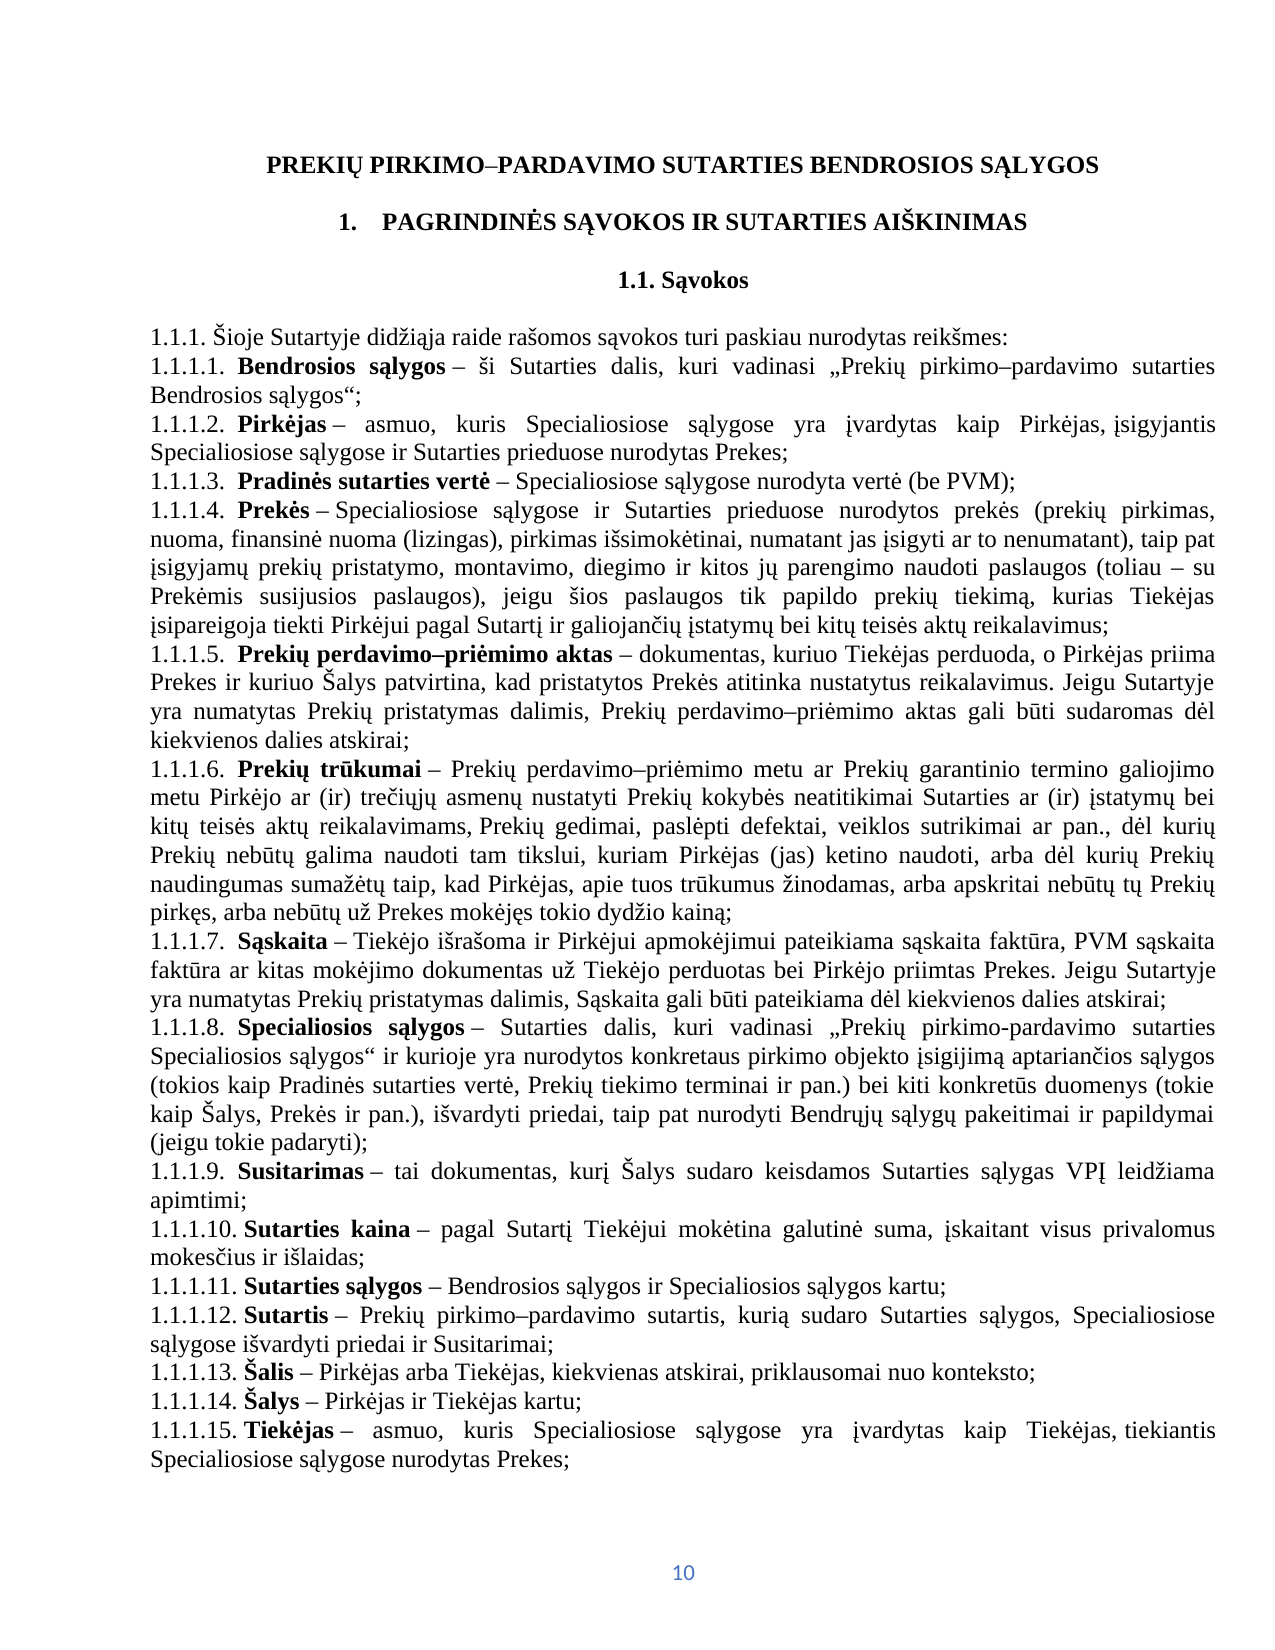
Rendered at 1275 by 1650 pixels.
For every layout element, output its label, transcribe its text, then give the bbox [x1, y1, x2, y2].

text 1.1. Sąvokos [150, 265, 1216, 294]
text 1.1.1.3. Pradinės sutarties vertė – Specialiosiose sąlygose nurodyta vertė (be PVM); [150, 466, 1216, 495]
text 1.1.1.2. Pirkėjas – asmuo, kuris Specialiosiose sąlygose yra įvardytas kaip Pirkėjas, įsigyjantis Specialiosiose sąlygose ir Sutarties prieduose nurodytas Prekes; [150, 409, 1216, 466]
text 1.1.1.14. Šalys – Pirkėjas ir Tiekėjas kartu; [150, 1386, 1216, 1415]
text 1.1.1.4. Prekės – Specialiosiose sąlygose ir Sutarties prieduose nurodytos prekės (prekių pirkimas, nuoma, finansinė nuoma (lizingas), pirkimas išsimokėtinai, numatant jas įsigyti ar to nenumatant), taip pat įsigyjamų prekių pristatymo, montavimo, diegimo ir kitos jų parengimo naudoti paslaugos (toliau – su Prekėmis susijusios paslaugos), jeigu šios paslaugos tik papildo prekių tiekimą, kurias Tiekėjas įsipareigoja tiekti Pirkėjui pagal Sutartį ir galiojančių įstatymų bei kitų teisės aktų reikalavimus; [150, 495, 1216, 639]
text 1.1.1.12. Sutartis – Prekių pirkimo–pardavimo sutartis, kurią sudaro Sutarties sąlygos, Specialiosiose sąlygose išvardyti priedai ir Susitarimai; [150, 1300, 1216, 1357]
text 1. PAGRINDINĖS SĄVOKOS IR SUTARTIES AIŠKINIMAS [150, 207, 1216, 236]
text 1.1.1.7. Sąskaita – Tiekėjo išrašoma ir Pirkėjui apmokėjimui pateikiama sąskaita faktūra, PVM sąskaita faktūra ar kitas mokėjimo dokumentas už Tiekėjo perduotas bei Pirkėjo priimtas Prekes. Jeigu Sutartyje yra numatytas Prekių pristatymas dalimis, Sąskaita gali būti pateikiama dėl kiekvienos dalies atskirai; [150, 926, 1216, 1012]
text 1.1.1.15. Tiekėjas – asmuo, kuris Specialiosiose sąlygose yra įvardytas kaip Tiekėjas, tiekiantis Specialiosiose sąlygose nurodytas Prekes; [150, 1415, 1216, 1472]
text 1.1.1.5. Prekių perdavimo–priėmimo aktas – dokumentas, kuriuo Tiekėjas perduoda, o Pirkėjas priima Prekes ir kuriuo Šalys patvirtina, kad pristatytos Prekės atitinka nustatytus reikalavimus. Jeigu Sutartyje yra numatytas Prekių pristatymas dalimis, Prekių perdavimo–priėmimo aktas gali būti sudaromas dėl kiekvienos dalies atskirai; [150, 639, 1216, 754]
text 1.1.1.11. Sutarties sąlygos – Bendrosios sąlygos ir Specialiosios sąlygos kartu; [150, 1271, 1216, 1300]
text 1.1.1.8. Specialiosios sąlygos – Sutarties dalis, kuri vadinasi „Prekių pirkimo-pardavimo sutarties Specialiosios sąlygos“ ir kurioje yra nurodytos konkretaus pirkimo objekto įsigijimą aptariančios sąlygos (tokios kaip Pradinės sutarties vertė, Prekių tiekimo terminai ir pan.) bei kiti konkretūs duomenys (tokie kaip Šalys, Prekės ir pan.), išvardyti priedai, taip pat nurodyti Bendrųjų sąlygų pakeitimai ir papildymai (jeigu tokie padaryti); [150, 1012, 1216, 1156]
text PREKIŲ PIRKIMO–PARDAVIMO SUTARTIES BENDROSIOS SĄLYGOS [150, 150, 1216, 179]
text 1.1.1.9. Susitarimas – tai dokumentas, kurį Šalys sudaro keisdamos Sutarties sąlygas VPĮ leidžiama apimtimi; [150, 1156, 1216, 1214]
text 1.1.1.10. Sutarties kaina – pagal Sutartį Tiekėjui mokėtina galutinė suma, įskaitant visus privalomus mokesčius ir išlaidas; [150, 1214, 1216, 1271]
text 1.1.1.1. Bendrosios sąlygos – ši Sutarties dalis, kuri vadinasi „Prekių pirkimo–pardavimo sutarties Bendrosios sąlygos“; [150, 351, 1216, 409]
text 1.1.1. Šioje Sutartyje didžiąja raide rašomos sąvokos turi paskiau nurodytas reikšmes: [150, 322, 1216, 351]
text 1.1.1.6. Prekių trūkumai – Prekių perdavimo–priėmimo metu ar Prekių garantinio termino galiojimo metu Pirkėjo ar (ir) trečiųjų asmenų nustatyti Prekių kokybės neatitikimai Sutarties ar (ir) įstatymų bei kitų teisės aktų reikalavimams, Prekių gedimai, paslėpti defektai, veiklos sutrikimai ar pan., dėl kurių Prekių nebūtų galima naudoti tam tikslui, kuriam Pirkėjas (jas) ketino naudoti, arba dėl kurių Prekių naudingumas sumažėtų taip, kad Pirkėjas, apie tuos trūkumus žinodamas, arba apskritai nebūtų tų Prekių pirkęs, arba nebūtų už Prekes mokėjęs tokio dydžio kainą; [150, 754, 1216, 926]
text 1.1.1.13. Šalis – Pirkėjas arba Tiekėjas, kiekvienas atskirai, priklausomai nuo konteksto; [150, 1357, 1216, 1386]
